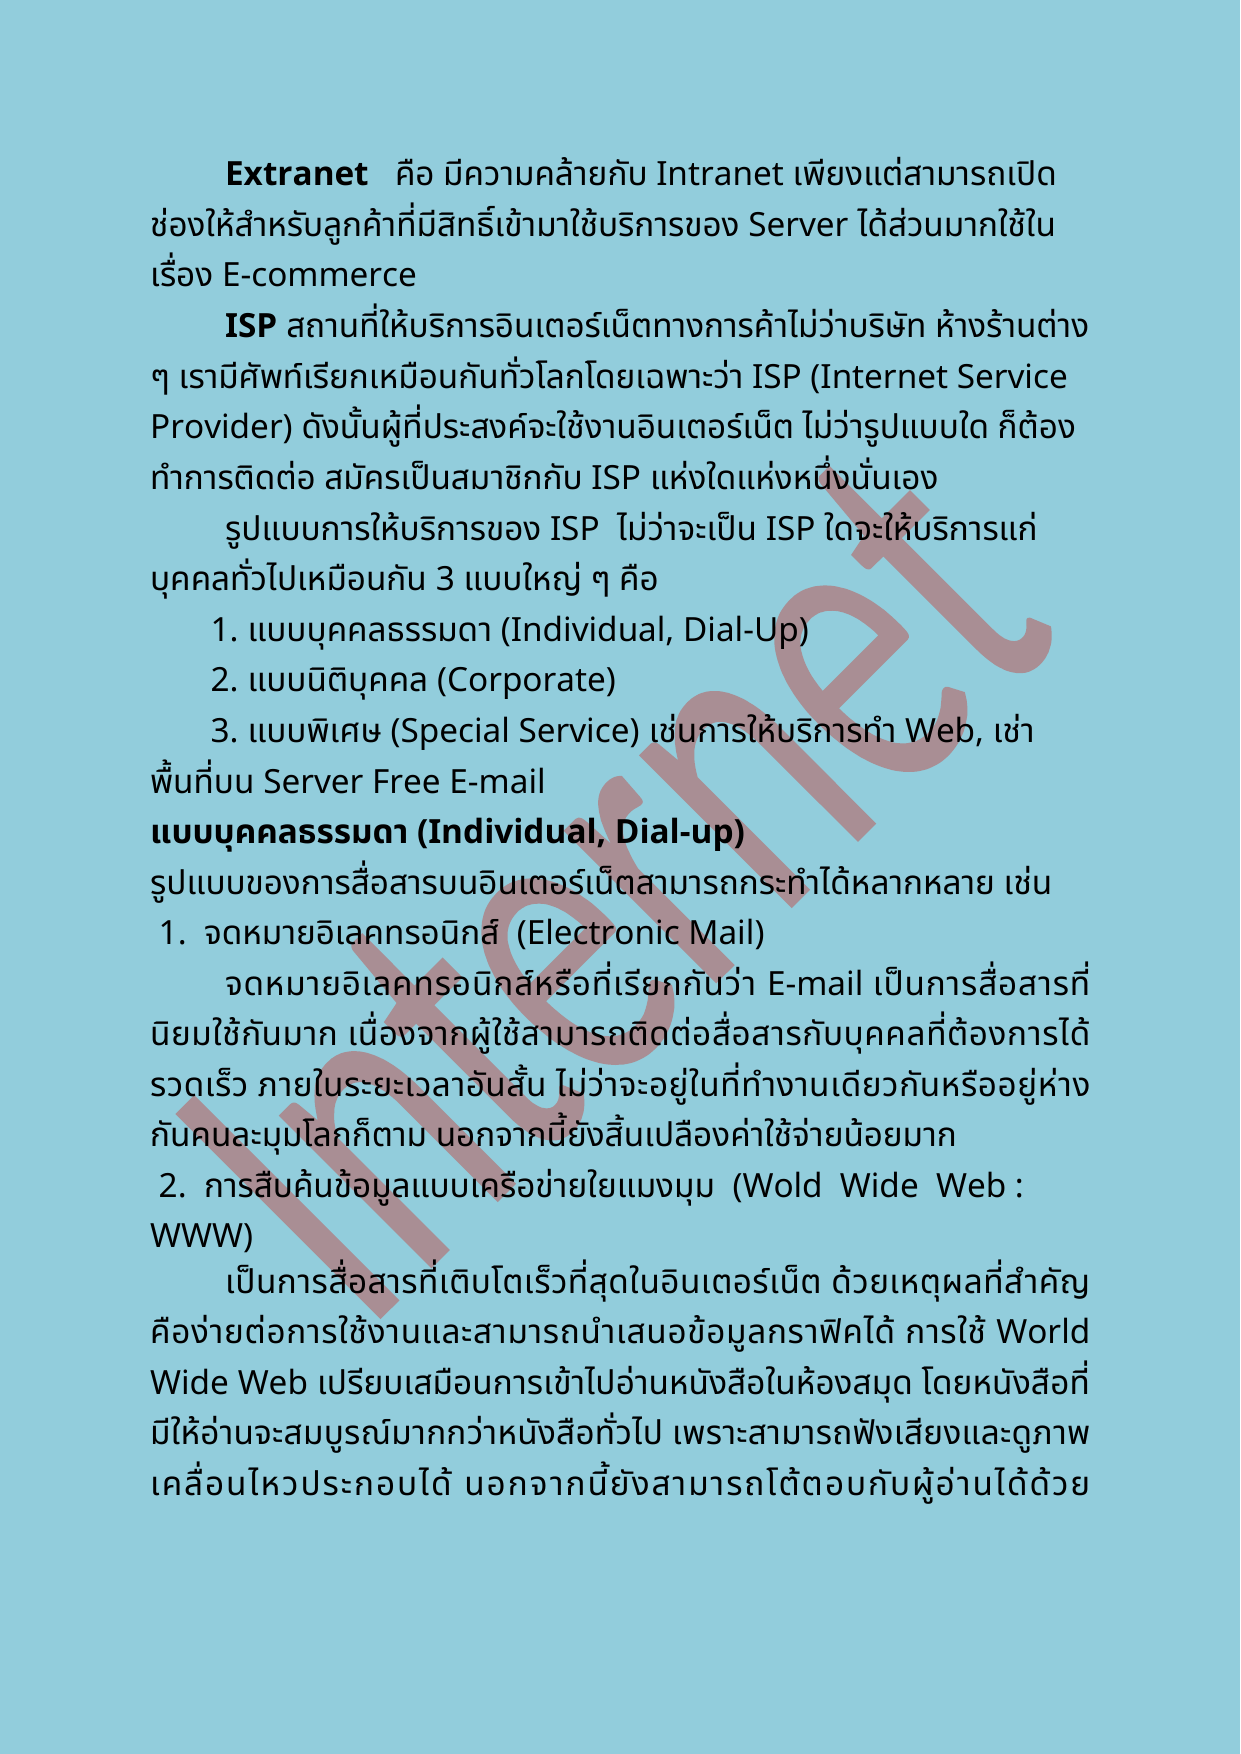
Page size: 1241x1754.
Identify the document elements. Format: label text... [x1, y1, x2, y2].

text 1. จดหมายอิเลคทรอนิกส์ (Electronic Mail) [150, 909, 1090, 960]
text 2. การสืบค้นข้อมูลแบบเครือข่ายใยแมงมุม (Wold Wide Web : WWW) [150, 1162, 1090, 1258]
text ISP สถานที่ให้บริการอินเตอร์เน็ตทางการค้าไม่ว่าบริษัท ห้างร้านต่าง ๆ เรามีศัพท์เรียกเหมือนกันทั่วโลกโดยเฉพาะว่า ISP (Internet Service Provider) ดังนั้นผู้ที่ประสงค์จะใช้งานอินเตอร์เน็ต ไม่ว่ารูปแบบใด ก็ต้องทำการติดต่อ สมัครเป็นสมาชิกกับ ISP แห่งใดแห่งหนึ่งนั่นเอง [150, 302, 1090, 504]
text จดหมายอิเลคทรอนิกส์หรือที่เรียกกันว่า E-mail เป็นการสื่อสารที่นิยมใช้กันมาก เนื่องจากผู้ใช้สามารถติดต่อสื่อสารกับบุคคลที่ต้องการได้รวดเร็ว ภายในระยะเวลาอันสั้น ไม่ว่าจะอยู่ในที่ทำงานเดียวกันหรืออยู่ห่างกันคนละมุมโลกก็ตาม นอกจากนี้ยังสิ้นเปลืองค่าใช้จ่ายน้อยมาก [150, 960, 1090, 1162]
text รูปแบบของการสื่อสารบนอินเตอร์เน็ตสามารถกระทำได้หลากหลาย เช่น [150, 859, 1090, 909]
text รูปแบบการให้บริการของ ISP ไม่ว่าจะเป็น ISP ใดจะให้บริการแก่บุคคลทั่วไปเหมือนกัน 3 แบบใหญ่ ๆ คือ [150, 504, 1090, 606]
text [150, 1258, 1090, 1510]
text แบบบุคคลธรรมดา (Individual, Dial-up) [150, 808, 1090, 859]
text Extranet คือ มีความคล้ายกับ Intranet เพียงแต่สามารถเปิดช่องให้สำหรับลูกค้าที่มีสิทธิ์เข้ามาใช้บริการของ Server ได้ส่วนมากใช้ในเรื่อง E-commerce [150, 150, 1090, 302]
text 1. แบบบุคคลธรรมดา (Individual, Dial-Up) [150, 606, 1090, 656]
text 2. แบบนิติบุคคล (Corporate) [150, 656, 1090, 707]
text 3. แบบพิเศษ (Special Service) เช่นการให้บริการทำ Web, เช่าพื้นที่บน Server Free E-mail [150, 707, 1090, 808]
